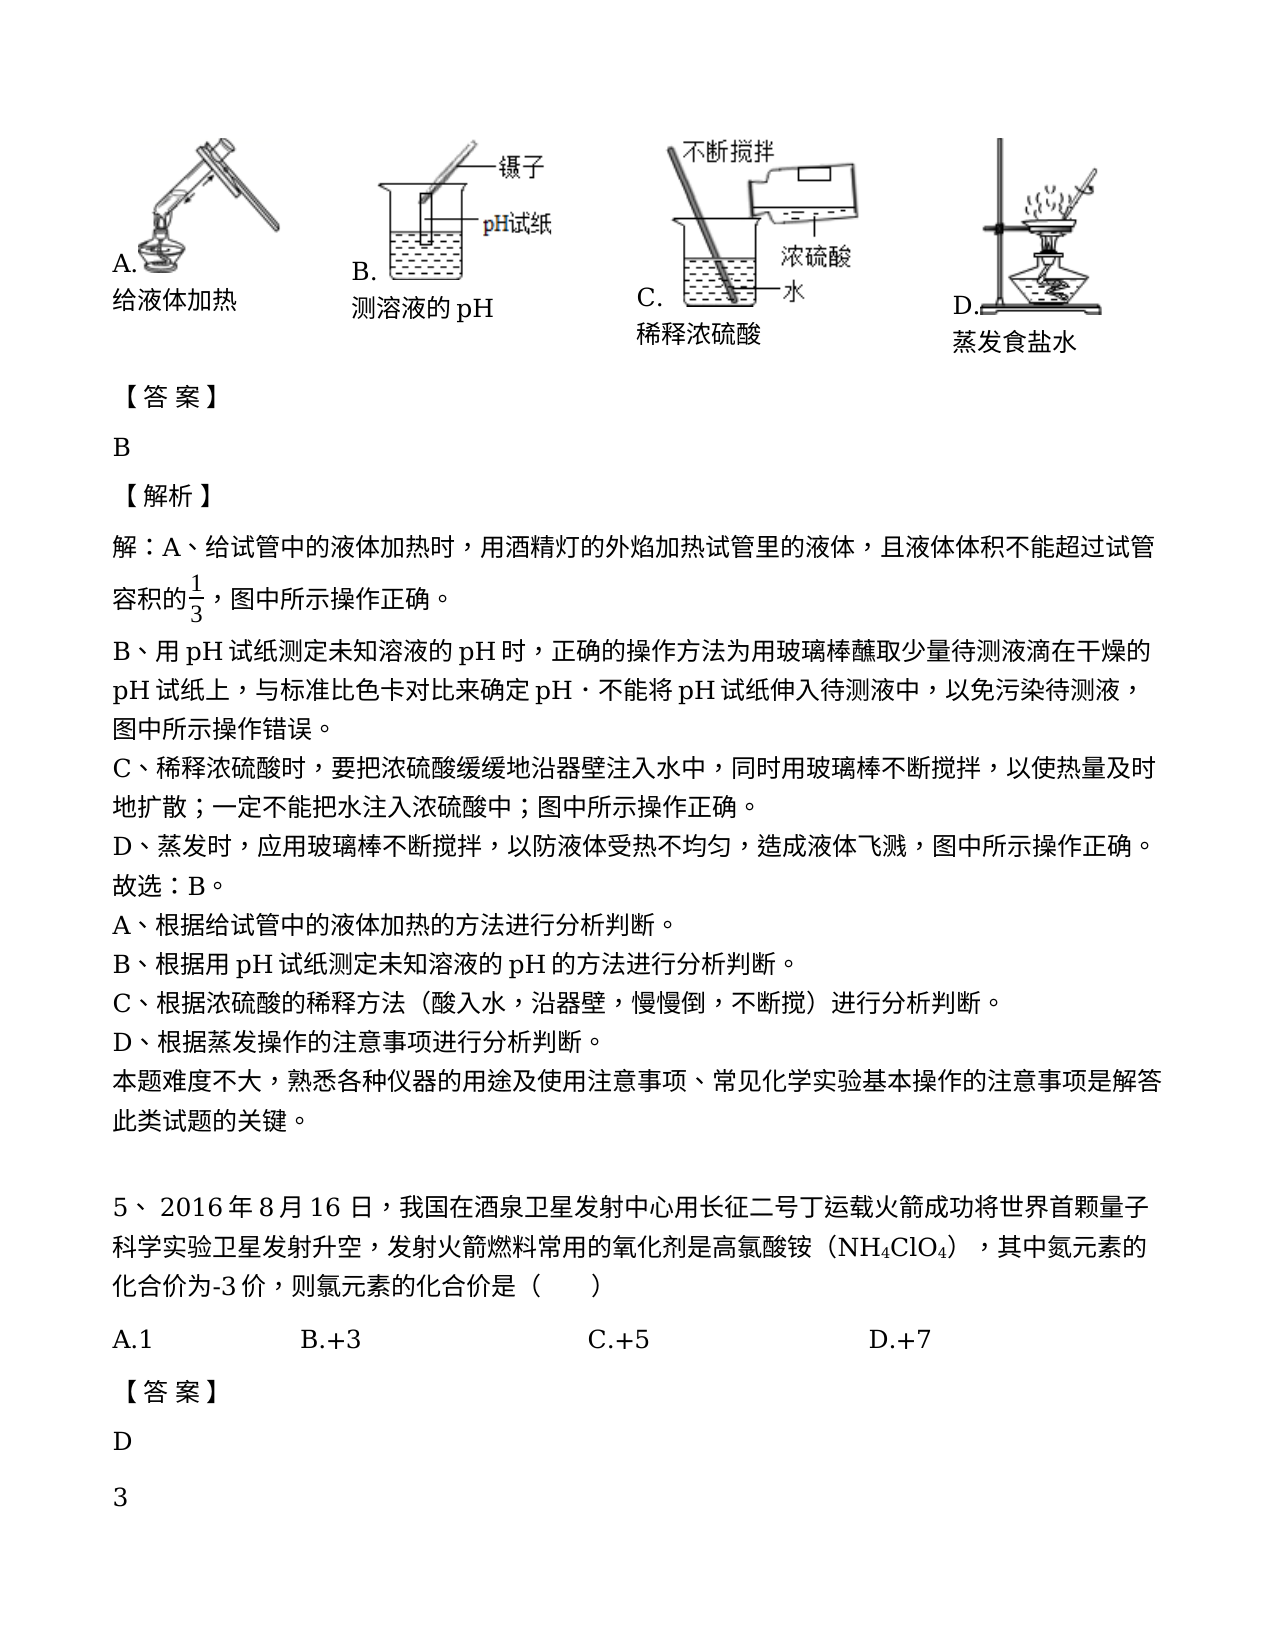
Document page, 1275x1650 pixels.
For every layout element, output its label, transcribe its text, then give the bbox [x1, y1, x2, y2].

picture [663, 138, 860, 307]
picture [138, 138, 281, 273]
text 【 答 案 】 [112, 1374, 1163, 1408]
text D [112, 1426, 1163, 1456]
table_header B. 测溶液的pH [351, 134, 636, 367]
table_header C.+5 [588, 1320, 868, 1362]
table_header A. 给液体加热 [112, 134, 351, 367]
table_header C. 稀释浓硫酸 [636, 134, 952, 367]
table_header B.+3 [300, 1320, 587, 1362]
text 解：A、给试管中的液体加热时，用酒精灯的外焰加热试管里的液体，且液体体积不能超过试管容积的，图中所示操作正确。 B、用pH试纸测定未知溶液的pH时，正确的操作方法为用玻璃棒蘸取少量待测液滴在干燥的pH试纸上，与标准比色卡对比来确定pH．不能将pH试纸伸入待测液中，以免污染待测液，图中所示操作错误。 C、稀释浓硫酸时，要把浓硫酸缓缓地沿器壁注入水中，同时用玻璃棒不断搅拌，以使热量及时地扩散；一定不能把水注入浓硫酸中；图中所示操作正确。 D、蒸发时，应用玻璃棒不断搅拌，以防液体受热不均匀，造成液体飞溅，图中所示操作正确。 故选：B。 A、根据给试管中的液体加热的方法进行分析判断。 B、根据用pH试纸测定未知溶液的pH的方法进行分析判断。 C、根据浓硫酸的稀释方法（酸入水，沿器壁，慢慢倒，不断搅）进行分析判断。 D、根据蒸发操作的注意事项进行分析判断。 本题难度不大，熟悉各种仪器的用途及使用注意事项、常见化学实验基本操作的注意事项是解答此类试题的关键。 [112, 530, 1163, 1137]
picture [377, 138, 552, 280]
text 【 解析 】 [112, 478, 1163, 512]
table_header D.+7 [868, 1320, 1163, 1362]
table_header A.1 [112, 1320, 300, 1362]
text B [112, 431, 1163, 461]
text 【 答 案 】 [112, 380, 1163, 414]
picture [980, 138, 1102, 315]
text 5、 2016年8月16 日，我国在酒泉卫星发射中心用长征二号丁运载火箭成功将世界首颗量子科学实验卫星发射升空，发射火箭燃料常用的氧化剂是高氯酸铵（NH4ClO4），其中氮元素的化合价为-3价，则氯元素的化合价是（ ） [112, 1155, 1163, 1302]
table_header D. 蒸发食盐水 [952, 134, 1163, 367]
